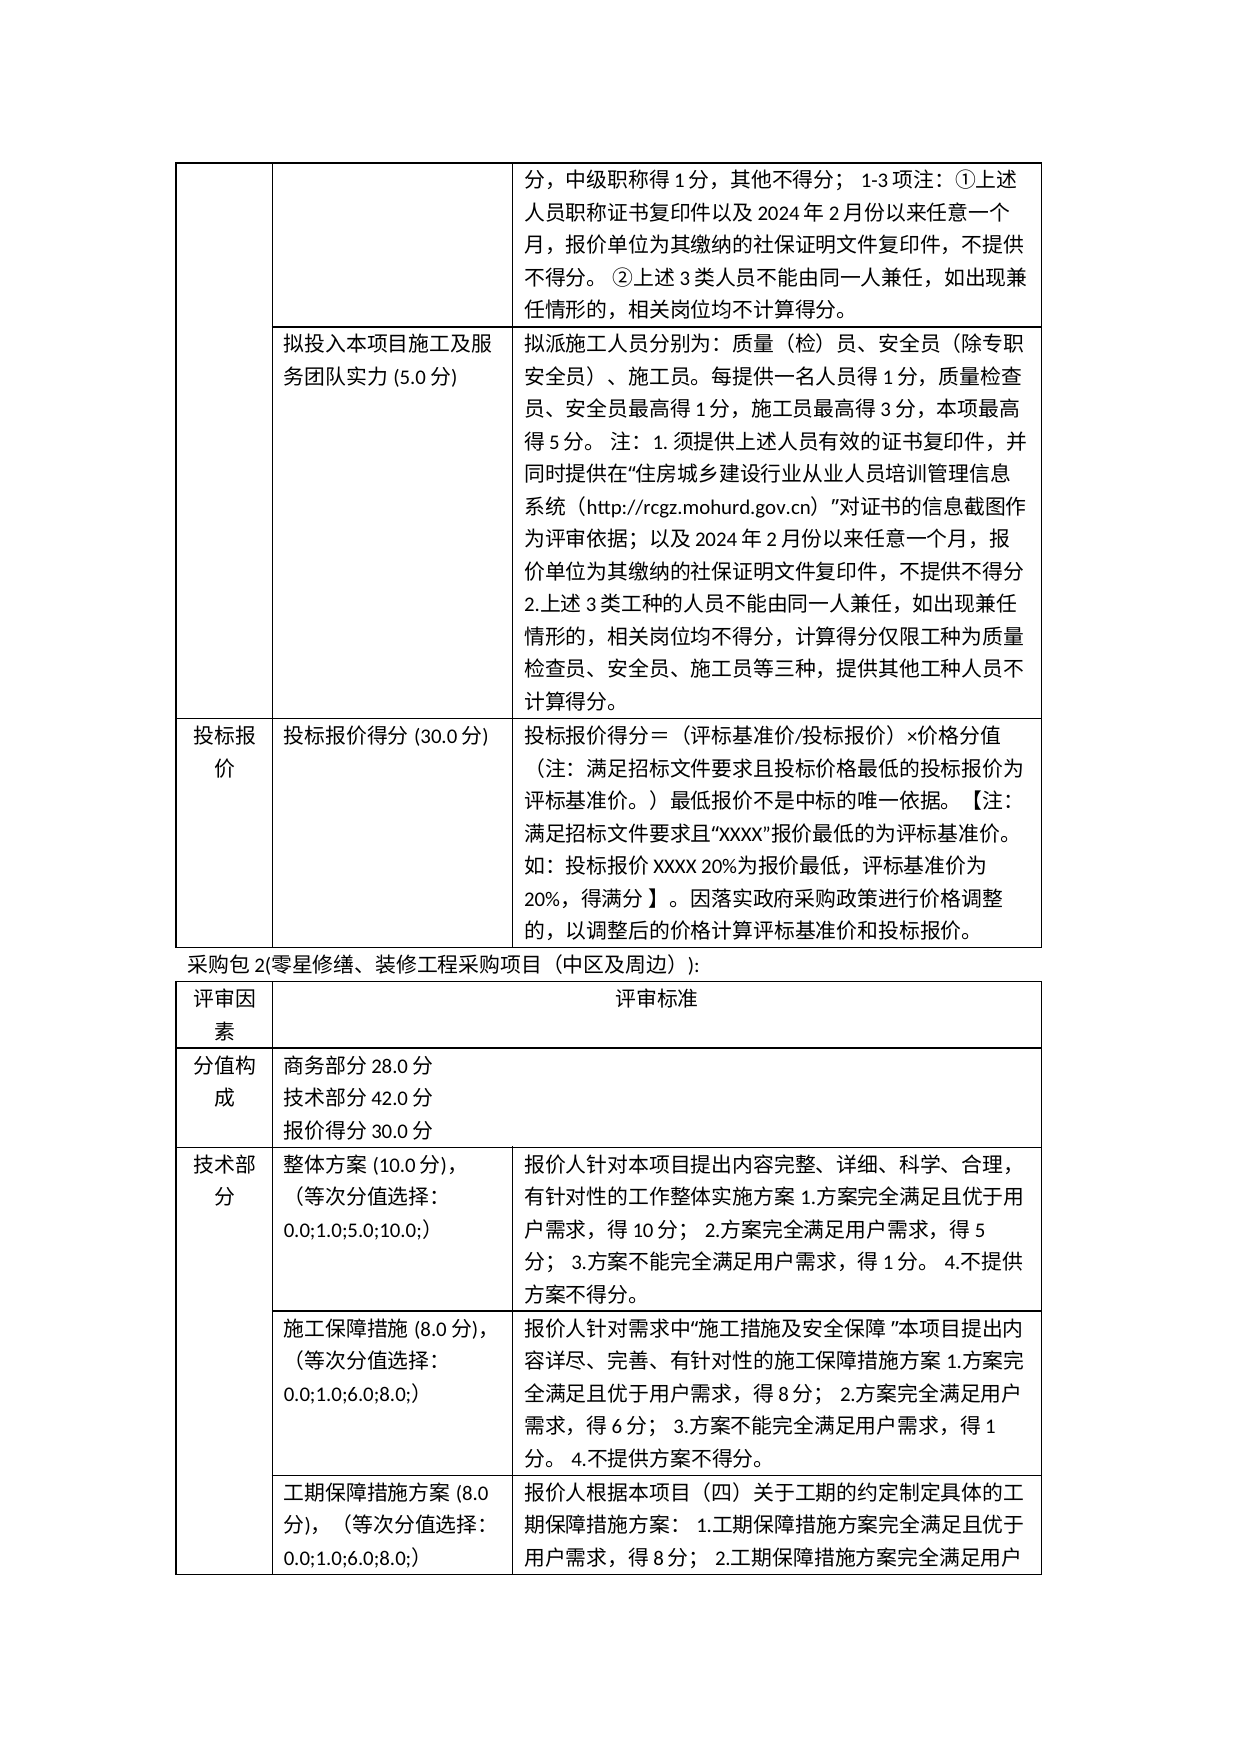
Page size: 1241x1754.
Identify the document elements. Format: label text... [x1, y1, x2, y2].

table_cell 投标报价得分 (30.0分) [273, 719, 512, 947]
table_cell 投标报价 [177, 719, 272, 947]
table_header 评审标准 [273, 982, 1041, 1047]
table_cell 整体方案 (10.0分)，（等次分值选择：0.0;1.0;5.0;10.0;） [273, 1148, 512, 1310]
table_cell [513, 164, 1041, 326]
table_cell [273, 164, 512, 326]
table_cell 投标报价得分＝（评标基准价/投标报价）×价格分值（注：满足招标文件要求且投标价格最低的投标报价为评标基准价。）最低报价不是中标的唯一依据。【注：满足招标文件要求且“XXXX”报价最低的为评标基准价。如：投标报价XXXX 20%为报价最低，评标基准价为20%，得满分 】。因落实政府采购政策进行价格调整的，以调整后的价格计算评标基准价和投标报价。 [513, 719, 1041, 947]
table_cell 分值构成 [177, 1049, 272, 1146]
table_cell 技术部分 [177, 1148, 272, 1573]
text 采购包2(零星修缮、装修工程采购项目（中区及周边）): [187, 948, 1053, 981]
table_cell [513, 1476, 1041, 1573]
table_cell 拟派施工人员分别为：质量（检）员、安全员（除专职安全员）、施工员。每提供一名人员得1分，质量检查员、安全员最高得1分，施工员最高得3分，本项最高得5分。 注：1. 须提供上述人员有效的证书复印件，并同时提供在“住房城乡建设行业从业人员培训管理信息系统（http://rcgz.mohurd.gov.cn）”对证书的信息截图作为评审依据；以及2024年2月份以来任意一个月，报价单位为其缴纳的社保证明文件复印件，不提供不得分 2.上述3类工种的人员不能由同一人兼任，如出现兼任情形的，相关岗位均不得分，计算得分仅限工种为质量检查员、安全员、施工员等三种，提供其他工种人员不计算得分。 [513, 328, 1041, 718]
table_cell 报价人针对本项目提出内容完整、详细、科学、合理，有针对性的工作整体实施方案 1.方案完全满足且优于用户需求，得10分； 2.方案完全满足用户需求，得5分； 3.方案不能完全满足用户需求，得1分。 4.不提供方案不得分。 [513, 1148, 1041, 1310]
table_cell 报价人针对需求中“施工措施及安全保障 ”本项目提出内容详尽、完善、有针对性的施工保障措施方案 1.方案完全满足且优于用户需求，得8分； 2.方案完全满足用户需求，得6分； 3.方案不能完全满足用户需求，得1分。 4.不提供方案不得分。 [513, 1312, 1041, 1474]
table_cell 商务部分28.0分 技术部分42.0分 报价得分30.0分 [273, 1049, 1041, 1146]
table_cell 施工保障措施 (8.0分)，（等次分值选择：0.0;1.0;6.0;8.0;） [273, 1312, 512, 1474]
table_cell 拟投入本项目施工及服务团队实力 (5.0分) [273, 328, 512, 718]
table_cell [273, 1476, 512, 1573]
table_header 评审因素 [177, 982, 272, 1047]
